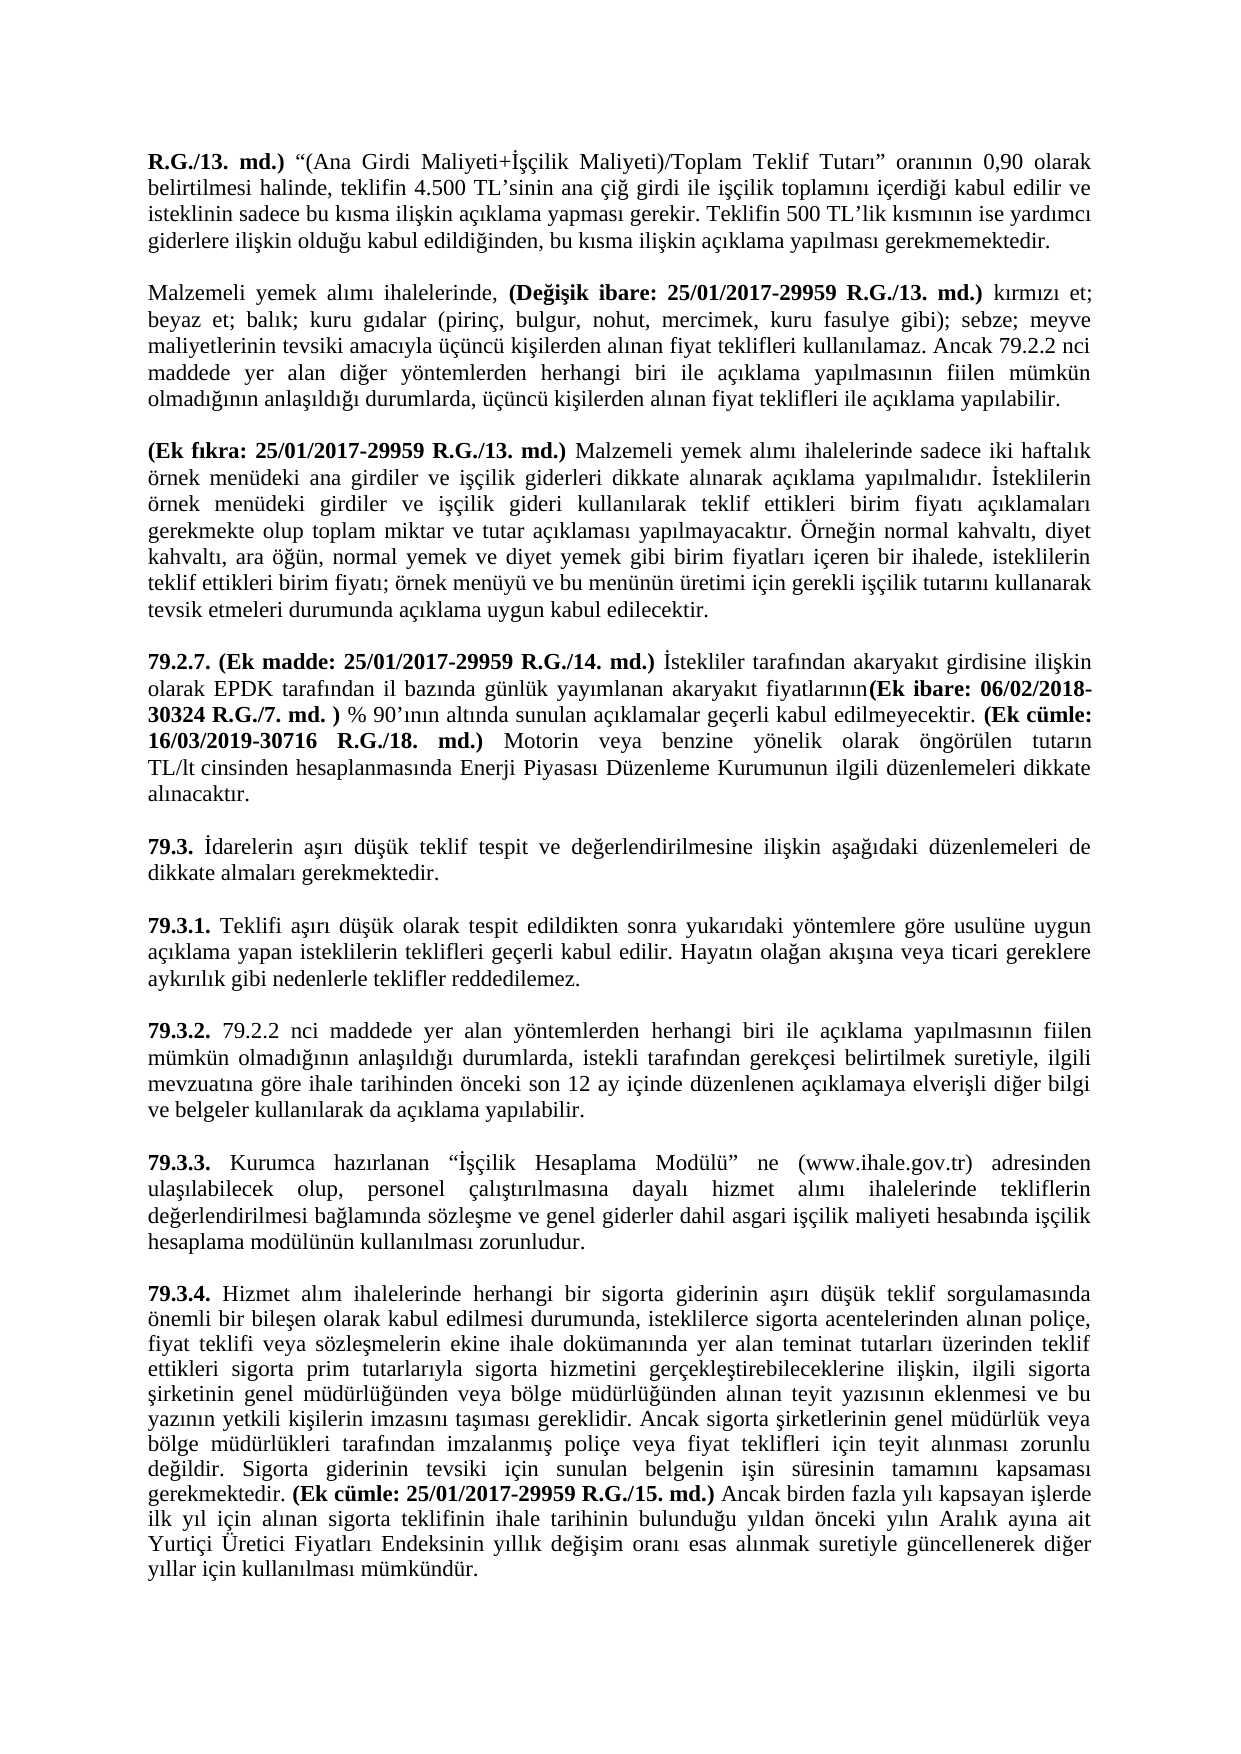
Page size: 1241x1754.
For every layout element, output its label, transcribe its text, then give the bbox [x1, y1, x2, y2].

title 79.2.7. (Ek madde: 25/01/2017-29959 R.G./14. md.) İstekliler tarafından akaryakıt girdisine ilişkin olarak EPDK tarafından il bazında günlük yayımlanan akaryakıt fiyatlarının(Ek ibare: 06/02/2018-30324 R.G./7. md. ) % 90’ının altında sunulan açıklamalar geçerli kabul edilmeyecektir. (Ek cümle: 16/03/2019-30716 R.G./18. md.) Motorin veya benzine yönelik olarak öngörülen tutarın TL/lt cinsinden hesaplanmasında Enerji Piyasası Düzenleme Kurumunun ilgili düzenlemeleri dikkate alınacaktır. [148, 648, 1092, 807]
text 79.3.4. Hizmet alım ihalelerinde herhangi bir sigorta giderinin aşırı düşük teklif sorgulamasında önemli bir bileşen olarak kabul edilmesi durumunda, isteklilerce sigorta acentelerinden alınan poliçe, fiyat teklifi veya sözleşmelerin ekine ihale dokümanında yer alan teminat tutarları üzerinden teklif ettikleri sigorta prim tutarlarıyla sigorta hizmetini gerçekleştirebileceklerine ilişkin, ilgili sigorta şirketinin genel müdürlüğünden veya bölge müdürlüğünden alınan teyit yazısının eklenmesi ve bu yazının yetkili kişilerin imzasını taşıması gereklidir. Ancak sigorta şirketlerinin genel müdürlük veya bölge müdürlükleri tarafından imzalanmış poliçe veya fiyat teklifleri için teyit alınması zorunlu değildir. Sigorta giderinin tevsiki için sunulan belgenin işin süresinin tamamını kapsaması gerekmektedir. (Ek cümle: 25/01/2017-29959 R.G./15. md.) Ancak birden fazla yılı kapsayan işlerde ilk yıl için alınan sigorta teklifinin ihale tarihinin bulunduğu yıldan önceki yılın Aralık ayına ait Yurtiçi Üretici Fiyatları Endeksinin yıllık değişim oranı esas alınmak suretiyle güncellenerek diğer yıllar için kullanılması mümkündür. [148, 1281, 1092, 1581]
title 79.3. İdarelerin aşırı düşük teklif tespit ve değerlendirilmesine ilişkin aşağıdaki düzenlemeleri de dikkate almaları gerekmektedir. [148, 833, 1092, 886]
text 79.3.3. Kurumca hazırlanan “İşçilik Hesaplama Modülü” ne (www.ihale.gov.tr) adresinden ulaşılabilecek olup, personel çalıştırılmasına dayalı hizmet alımı ihalelerinde tekliflerin değerlendirilmesi bağlamında sözleşme ve genel giderler dahil asgari işçilik maliyeti hesabında işçilik hesaplama modülünün kullanılması zorunludur. [148, 1149, 1092, 1254]
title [148, 148, 1092, 253]
title Malzemeli yemek alımı ihalelerinde, (Değişik ibare: 25/01/2017-29959 R.G./13. md.) kırmızı et; beyaz et; balık; kuru gıdalar (pirinç, bulgur, nohut, mercimek, kuru fasulye gibi); sebze; meyve maliyetlerinin tevsiki amacıyla üçüncü kişilerden alınan fiyat teklifleri kullanılamaz. Ancak 79.2.2 nci maddede yer alan diğer yöntemlerden herhangi biri ile açıklama yapılmasının fiilen mümkün olmadığının anlaşıldığı durumlarda, üçüncü kişilerden alınan fiyat teklifleri ile açıklama yapılabilir. [148, 279, 1092, 411]
title 79.3.1. Teklifi aşırı düşük olarak tespit edildikten sonra yukarıdaki yöntemlere göre usulüne uygun açıklama yapan isteklilerin teklifleri geçerli kabul edilir. Hayatın olağan akışına veya ticari gereklere aykırılık gibi nedenlerle teklifler reddedilemez. [148, 912, 1092, 991]
text 79.3.2. 79.2.2 nci maddede yer alan yöntemlerden herhangi biri ile açıklama yapılmasının fiilen mümkün olmadığının anlaşıldığı durumlarda, istekli tarafından gerekçesi belirtilmek suretiyle, ilgili mevzuatına göre ihale tarihinden önceki son 12 ay içinde düzenlenen açıklamaya elverişli diğer bilgi ve belgeler kullanılarak da açıklama yapılabilir. [148, 1017, 1092, 1123]
title (Ek fıkra: 25/01/2017-29959 R.G./13. md.) Malzemeli yemek alımı ihalelerinde sadece iki haftalık örnek menüdeki ana girdiler ve işçilik giderleri dikkate alınarak açıklama yapılmalıdır. İsteklilerin örnek menüdeki girdiler ve işçilik gideri kullanılarak teklif ettikleri birim fiyatı açıklamaları gerekmekte olup toplam miktar ve tutar açıklaması yapılmayacaktır. Örneğin normal kahvaltı, diyet kahvaltı, ara öğün, normal yemek ve diyet yemek gibi birim fiyatları içeren bir ihalede, isteklilerin teklif ettikleri birim fiyatı; örnek menüyü ve bu menünün üretimi için gerekli işçilik tutarını kullanarak tevsik etmeleri durumunda açıklama uygun kabul edilecektir. [148, 438, 1092, 622]
